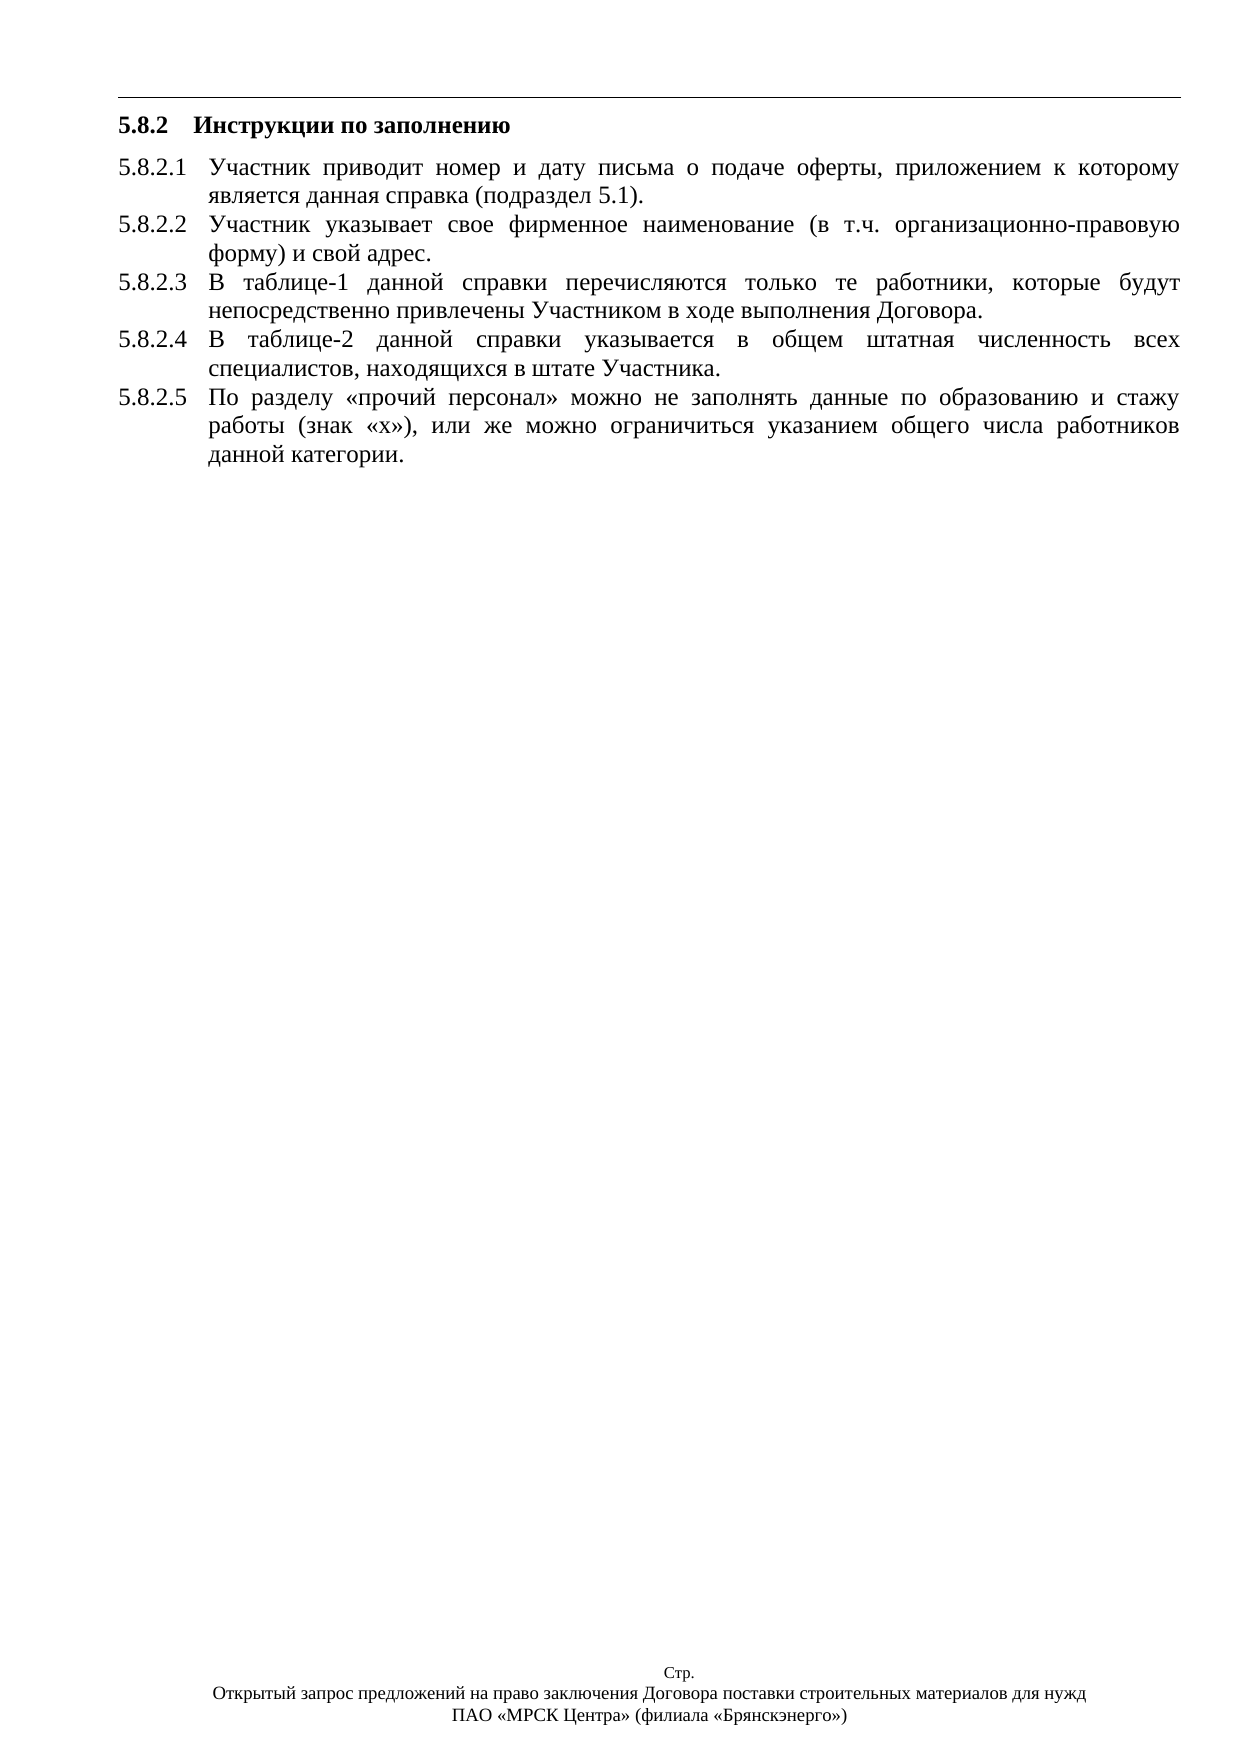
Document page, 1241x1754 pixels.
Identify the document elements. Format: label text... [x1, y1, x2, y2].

list В таблице-2 данной справки указывается в общем штатная численность всех специалистов, находящихся в штате Участника. [118, 324, 1181, 382]
list Участник приводит номер и дату письма о подаче оферты, приложением к которому является данная справка (подраздел 5.1). [118, 152, 1181, 209]
list В таблице-1 данной справки перечисляются только те работники, которые будут непосредственно привлечены Участником в ходе выполнения Договора. [118, 267, 1181, 324]
list Участник указывает свое фирменное наименование (в т.ч. организационно-правовую форму) и свой адрес. [118, 209, 1181, 267]
subtitle Инструкции по заполнению [118, 111, 1181, 139]
list По разделу «прочий персонал» можно не заполнять данные по образованию и стажу работы (знак «х»), или же можно ограничиться указанием общего числа работников данной категории. [118, 382, 1181, 468]
